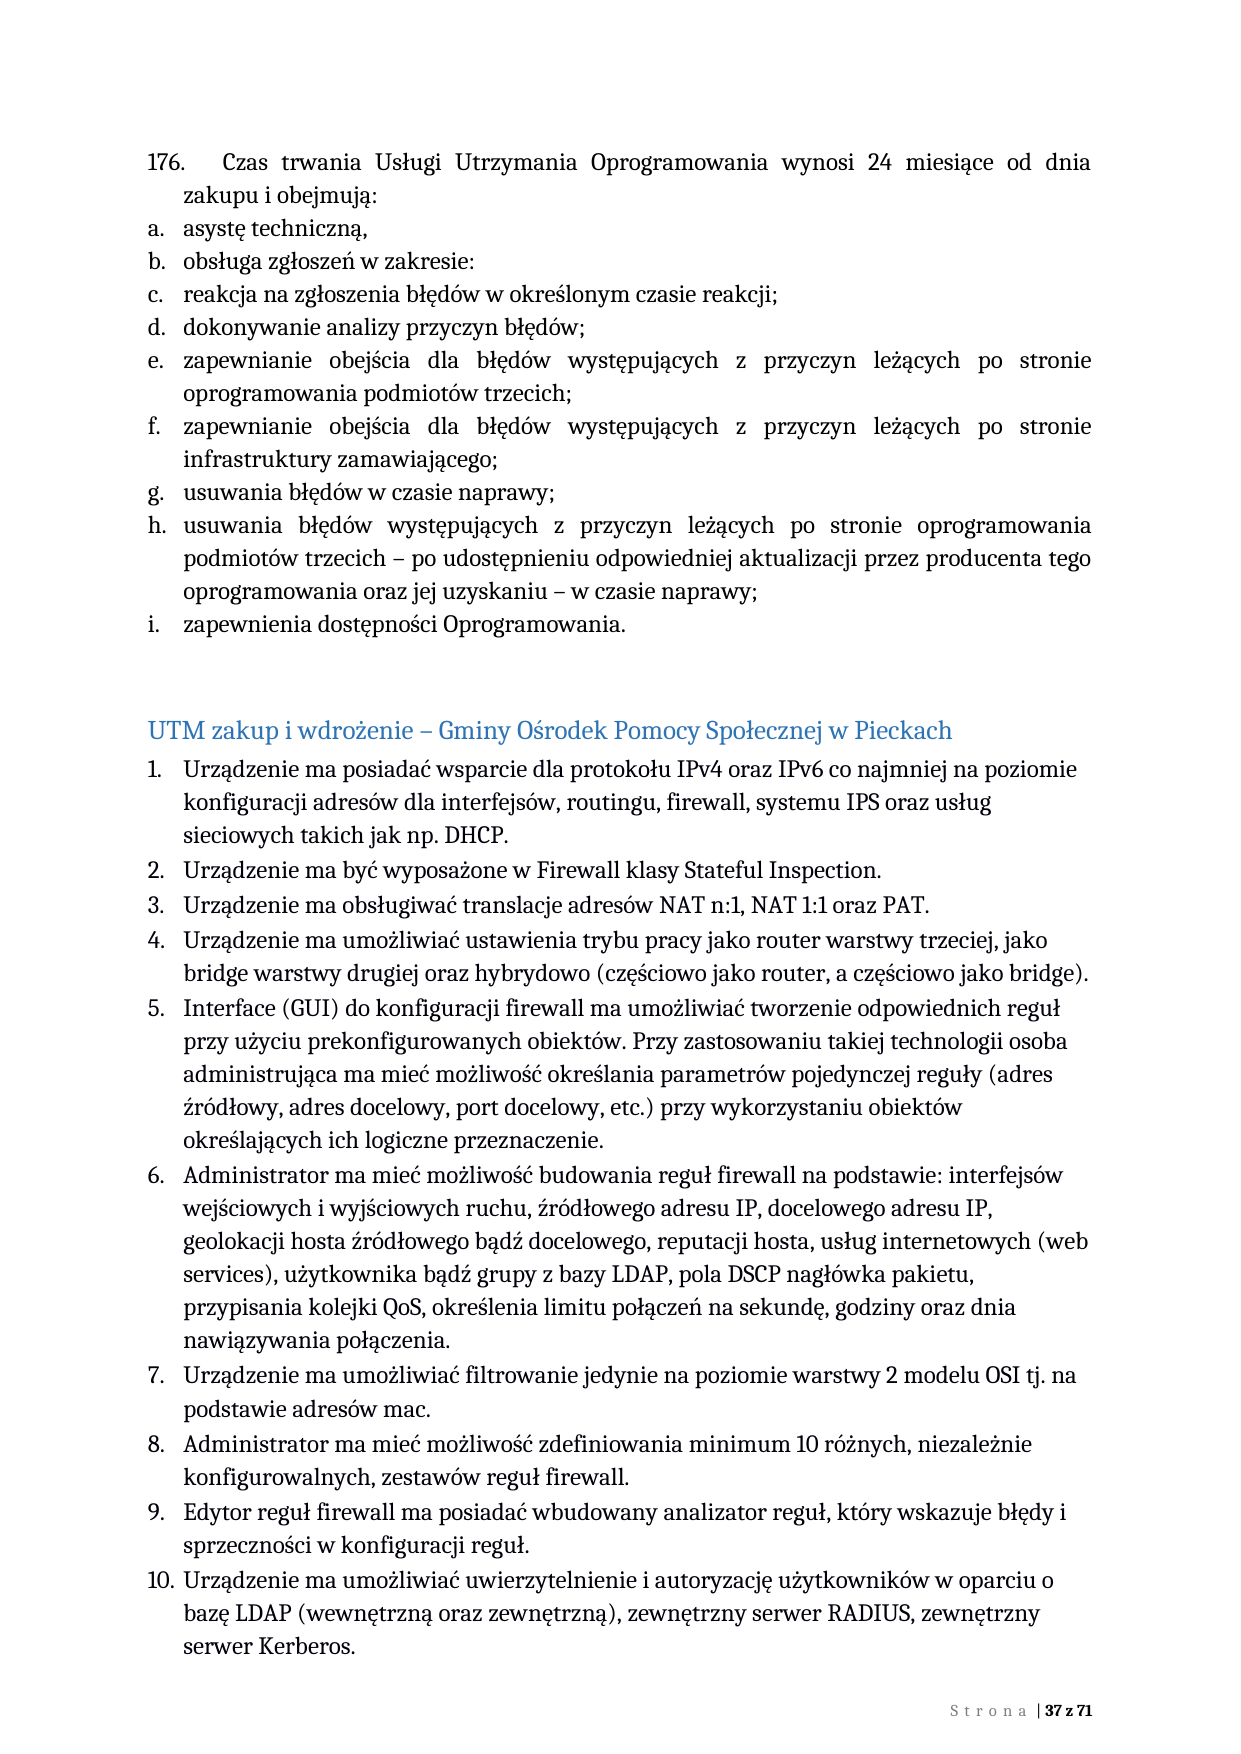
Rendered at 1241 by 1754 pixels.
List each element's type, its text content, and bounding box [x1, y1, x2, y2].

subtitle UTM zakup i wdrożenie – Gminy Ośrodek Pomocy Społecznej w Pieckach [148, 715, 1093, 746]
list Urządzenie ma posiadać wsparcie dla protokołu IPv4 oraz IPv6 co najmniej na poziomie konfiguracji adresów dla interfejsów, routingu, firewall, systemu IPS oraz usług sieciowych takich jak np. DHCP. [148, 754, 1093, 849]
list Urządzenie ma obsługiwać translacje adresów NAT n:1, NAT 1:1 oraz PAT. [148, 891, 1093, 919]
list zapewnianie obejścia dla błędów występujących z przyczyn leżących po stronie infrastruktury zamawiającego; [148, 412, 1093, 473]
list Administrator ma mieć możliwość zdefiniowania minimum 10 różnych, niezależnie konfigurowalnych, zestawów reguł firewall. [148, 1429, 1093, 1491]
list Administrator ma mieć możliwość budowania reguł firewall na podstawie: interfejsów wejściowych i wyjściowych ruchu, źródłowego adresu IP, docelowego adresu IP, geolokacji hosta źródłowego bądź docelowego, reputacji hosta, usług internetowych (web services), użytkownika bądź grupy z bazy LDAP, pola DSCP nagłówka pakietu, przypisania kolejki QoS, określenia limitu połączeń na sekundę, godziny oraz dnia nawiązywania połączenia. [148, 1161, 1093, 1355]
list dokonywanie analizy przyczyn błędów; [148, 313, 1093, 341]
list zapewnianie obejścia dla błędów występujących z przyczyn leżących po stronie oprogramowania podmiotów trzecich; [148, 346, 1093, 407]
list Urządzenie ma umożliwiać filtrowanie jedynie na poziomie warstwy 2 modelu OSI tj. na podstawie adresów mac. [148, 1361, 1093, 1423]
list Urządzenie ma umożliwiać ustawienia trybu pracy jako router warstwy trzeciej, jako bridge warstwy drugiej oraz hybrydowo (częściowo jako router, a częściowo jako bridge). [148, 926, 1093, 988]
list asystę techniczną, [148, 214, 1093, 242]
list Edytor reguł firewall ma posiadać wbudowany analizator reguł, który wskazuje błędy i sprzeczności w konfiguracji reguł. [148, 1498, 1093, 1559]
list usuwania błędów w czasie naprawy; [148, 478, 1093, 507]
list Urządzenie ma umożliwiać uwierzytelnienie i autoryzację użytkowników w oparciu o bazę LDAP (wewnętrzną oraz zewnętrzną), zewnętrzny serwer RADIUS, zewnętrzny serwer Kerberos. [148, 1566, 1093, 1661]
list Czas trwania Usługi Utrzymania Oprogramowania wynosi 24 miesiące od dnia zakupu i obejmują: [148, 148, 1093, 209]
list obsługa zgłoszeń w zakresie: [148, 247, 1093, 275]
list usuwania błędów występujących z przyczyn leżących po stronie oprogramowania podmiotów trzecich – po udostępnieniu odpowiedniej aktualizacji przez producenta tego oprogramowania oraz jej uzyskaniu – w czasie naprawy; [148, 511, 1093, 606]
list reakcja na zgłoszenia błędów w określonym czasie reakcji; [148, 280, 1093, 308]
list Interface (GUI) do konfiguracji firewall ma umożliwiać tworzenie odpowiednich reguł przy użyciu prekonfigurowanych obiektów. Przy zastosowaniu takiej technologii osoba administrująca ma mieć możliwość określania parametrów pojedynczej reguły (adres źródłowy, adres docelowy, port docelowy, etc.) przy wykorzystaniu obiektów określających ich logiczne przeznaczenie. [148, 994, 1093, 1155]
list zapewnienia dostępności Oprogramowania. [148, 610, 1093, 639]
list Urządzenie ma być wyposażone w Firewall klasy Stateful Inspection. [148, 856, 1093, 884]
